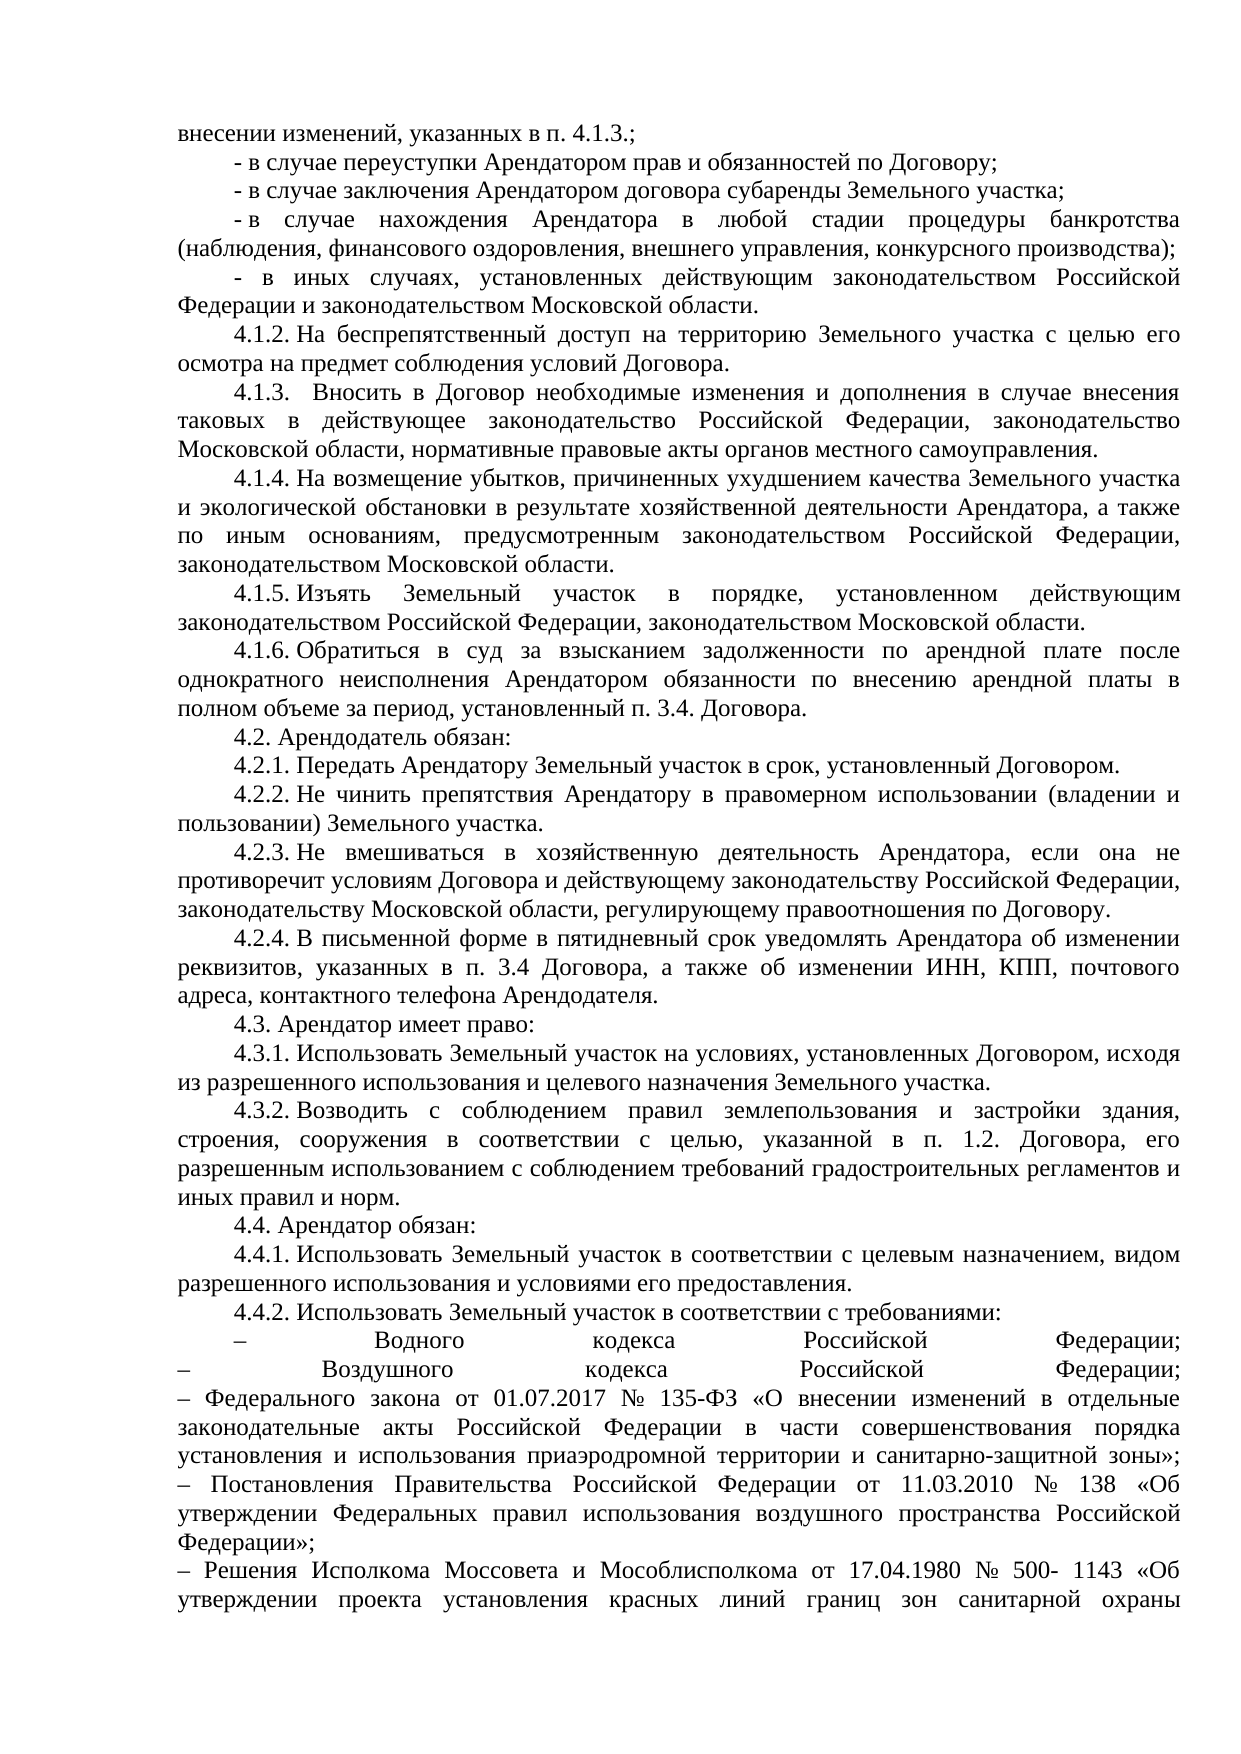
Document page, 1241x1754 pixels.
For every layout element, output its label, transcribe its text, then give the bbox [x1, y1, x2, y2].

text 4.1.4. На возмещение убытков, причиненных ухудшением качества Земельного участка и экологической обстановки в результате хозяйственной деятельности Арендатора, а также по иным основаниям, предусмотренным законодательством Российской Федерации, законодательством Московской области. [177, 463, 1181, 578]
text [177, 118, 1181, 147]
text - в случае переуступки Арендатором прав и обязанностей по Договору; [177, 147, 1181, 176]
text - в случае заключения Арендатором договора субаренды Земельного участка; [177, 176, 1181, 204]
text 4.3. Арендатор имеет право: [177, 1009, 1181, 1038]
text 4.1.2. На беспрепятственный доступ на территорию Земельного участка с целью его осмотра на предмет соблюдения условий Договора. [177, 319, 1181, 377]
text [177, 1326, 1181, 1613]
text 4.1.5. Изъять Земельный участок в порядке, установленном действующим законодательством Российской Федерации, законодательством Московской области. [177, 578, 1181, 636]
text 4.3.2. Возводить с соблюдением правил землепользования и застройки здания, строения, сооружения в соответствии с целью, указанной в п. 1.2. Договора, его разрешенным использованием с соблюдением требований градостроительных регламентов и иных правил и норм. [177, 1096, 1181, 1211]
text 4.4. Арендатор обязан: [177, 1211, 1181, 1239]
text 4.1.3. Вносить в Договор необходимые изменения и дополнения в случае внесения таковых в действующее законодательство Российской Федерации, законодательство Московской области, нормативные правовые акты органов местного самоуправления. [177, 377, 1181, 463]
text - в иных случаях, установленных действующим законодательством Российской Федерации и законодательством Московской области. [177, 262, 1181, 319]
text 4.2. Арендодатель обязан: [177, 722, 1181, 751]
text 4.4.1. Использовать Земельный участок в соответствии с целевым назначением, видом разрешенного использования и условиями его предоставления. [177, 1239, 1181, 1297]
text 4.2.3. Не вмешиваться в хозяйственную деятельность Арендатора, если она не противоречит условиям Договора и действующему законодательству Российской Федерации, законодательству Московской области, регулирующему правоотношения по Договору. [177, 837, 1181, 923]
text 4.2.2. Не чинить препятствия Арендатору в правомерном использовании (владении и пользовании) Земельного участка. [177, 779, 1181, 837]
text 4.2.1. Передать Арендатору Земельный участок в срок, установленный Договором. [177, 751, 1181, 779]
text 4.2.4. В письменной форме в пятидневный срок уведомлять Арендатора об изменении реквизитов, указанных в п. 3.4 Договора, а также об изменении ИНН, КПП, почтового адреса, контактного телефона Арендодателя. [177, 923, 1181, 1009]
text 4.4.2. Использовать Земельный участок в соответствии с требованиями: [177, 1297, 1181, 1326]
text 4.3.1. Использовать Земельный участок на условиях, установленных Договором, исходя из разрешенного использования и целевого назначения Земельного участка. [177, 1038, 1181, 1096]
text 4.1.6. Обратиться в суд за взысканием задолженности по арендной плате после однократного неисполнения Арендатором обязанности по внесению арендной платы в полном объеме за период, установленный п. 3.4. Договора. [177, 636, 1181, 722]
text - в случае нахождения Арендатора в любой стадии процедуры банкротства (наблюдения, финансового оздоровления, внешнего управления, конкурсного производства); [177, 204, 1181, 262]
